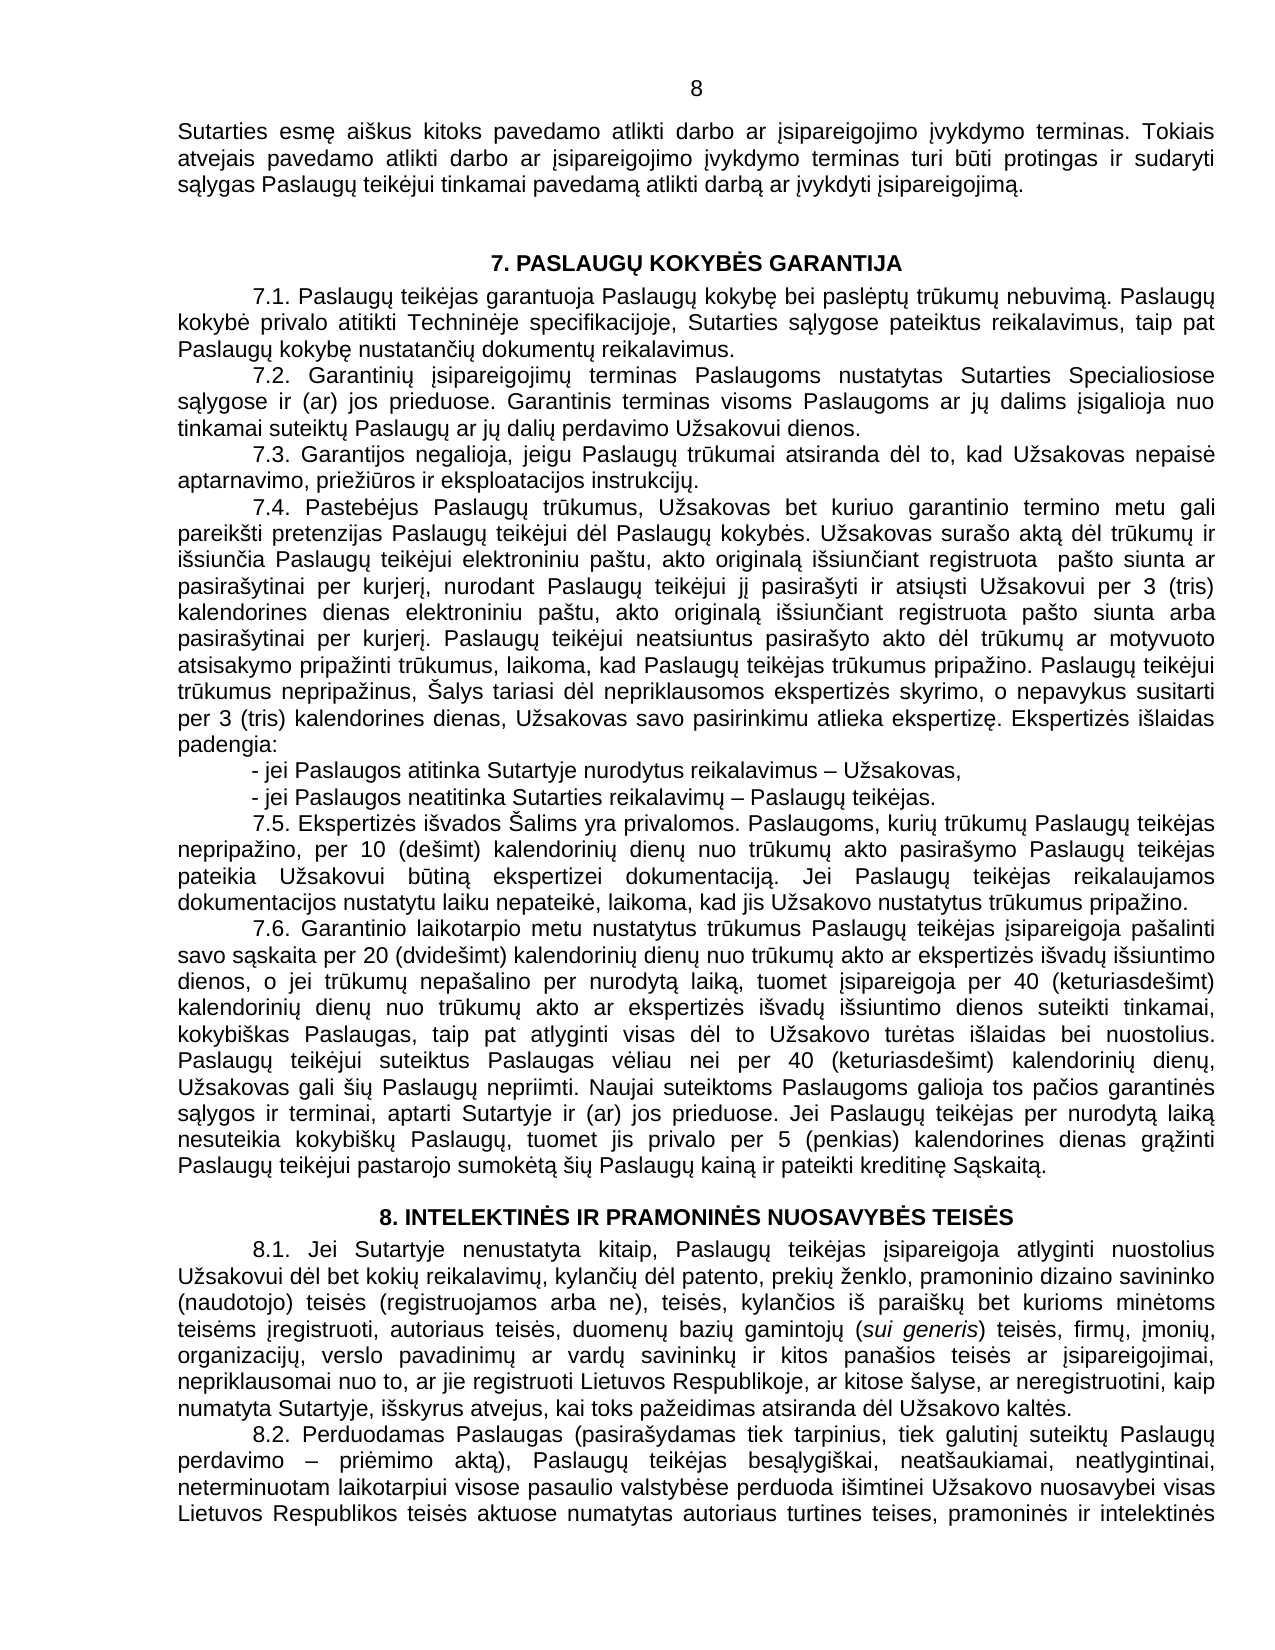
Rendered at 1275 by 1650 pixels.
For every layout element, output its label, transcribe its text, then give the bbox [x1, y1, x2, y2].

text 7.1. Paslaugų teikėjas garantuoja Paslaugų kokybę bei paslėptų trūkumų nebuvimą. Paslaugų kokybė privalo atitikti Techninėje specifikacijoje, Sutarties sąlygose pateiktus reikalavimus, taip pat Paslaugų kokybę nustatančių dokumentų reikalavimus. [177, 283, 1216, 362]
text 7.4. Pastebėjus Paslaugų trūkumus, Užsakovas bet kuriuo garantinio termino metu gali pareikšti pretenzijas Paslaugų teikėjui dėl Paslaugų kokybės. Užsakovas surašo aktą dėl trūkumų ir išsiunčia Paslaugų teikėjui elektroniniu paštu, akto originalą išsiunčiant registruota pašto siunta ar pasirašytinai per kurjerį, nurodant Paslaugų teikėjui jį pasirašyti ir atsiųsti Užsakovui per 3 (tris) kalendorines dienas elektroniniu paštu, akto originalą išsiunčiant registruota pašto siunta arba pasirašytinai per kurjerį. Paslaugų teikėjui neatsiuntus pasirašyto akto dėl trūkumų ar motyvuoto atsisakymo pripažinti trūkumus, laikoma, kad Paslaugų teikėjas trūkumus pripažino. Paslaugų teikėjui trūkumus nepripažinus, Šalys tariasi dėl nepriklausomos ekspertizės skyrimo, o nepavykus susitarti per 3 (tris) kalendorines dienas, Užsakovas savo pasirinkimu atlieka ekspertizę. Ekspertizės išlaidas padengia: [177, 494, 1216, 757]
text - jei Paslaugos neatitinka Sutarties reikalavimų – Paslaugų teikėjas. [177, 783, 1216, 810]
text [177, 1421, 1216, 1526]
text 7. PASLAUGŲ KOKYBĖS GARANTIJA [177, 250, 1216, 277]
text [177, 118, 1216, 197]
text 8. INTELEKTINĖS IR PRAMONINĖS NUOSAVYBĖS TEISĖS [177, 1204, 1216, 1230]
text 7.3. Garantijos negalioja, jeigu Paslaugų trūkumai atsiranda dėl to, kad Užsakovas nepaisė aptarnavimo, priežiūros ir eksploatacijos instrukcijų. [177, 441, 1216, 494]
text 7.6. Garantinio laikotarpio metu nustatytus trūkumus Paslaugų teikėjas įsipareigoja pašalinti savo sąskaita per 20 (dvidešimt) kalendorinių dienų nuo trūkumų akto ar ekspertizės išvadų išsiuntimo dienos, o jei trūkumų nepašalino per nurodytą laiką, tuomet įsipareigoja per 40 (keturiasdešimt) kalendorinių dienų nuo trūkumų akto ar ekspertizės išvadų išsiuntimo dienos suteikti tinkamai, kokybiškas Paslaugas, taip pat atlyginti visas dėl to Užsakovo turėtas išlaidas bei nuostolius. Paslaugų teikėjui suteiktus Paslaugas vėliau nei per 40 (keturiasdešimt) kalendorinių dienų, Užsakovas gali šių Paslaugų nepriimti. Naujai suteiktoms Paslaugoms galioja tos pačios garantinės sąlygos ir terminai, aptarti Sutartyje ir (ar) jos prieduose. Jei Paslaugų teikėjas per nurodytą laiką nesuteikia kokybiškų Paslaugų, tuomet jis privalo per 5 (penkias) kalendorines dienas grąžinti Paslaugų teikėjui pastarojo sumokėtą šių Paslaugų kainą ir pateikti kreditinę Sąskaitą. [177, 915, 1216, 1179]
text - jei Paslaugos atitinka Sutartyje nurodytus reikalavimus – Užsakovas, [177, 757, 1216, 783]
text 8.1. Jei Sutartyje nenustatyta kitaip, Paslaugų teikėjas įsipareigoja atlyginti nuostolius Užsakovui dėl bet kokių reikalavimų, kylančių dėl patento, prekių ženklo, pramoninio dizaino savininko (naudotojo) teisės (registruojamos arba ne), teisės, kylančios iš paraiškų bet kurioms minėtoms teisėms įregistruoti, autoriaus teisės, duomenų bazių gamintojų (sui generis) teisės, firmų, įmonių, organizacijų, verslo pavadinimų ar vardų savininkų ir kitos panašios teisės ar įsipareigojimai, nepriklausomai nuo to, ar jie registruoti Lietuvos Respublikoje, ar kitose šalyse, ar neregistruotini, kaip numatyta Sutartyje, išskyrus atvejus, kai toks pažeidimas atsiranda dėl Užsakovo kaltės. [177, 1236, 1216, 1421]
text 7.2. Garantinių įsipareigojimų terminas Paslaugoms nustatytas Sutarties Specialiosiose sąlygose ir (ar) jos prieduose. Garantinis terminas visoms Paslaugoms ar jų dalims įsigalioja nuo tinkamai suteiktų Paslaugų ar jų dalių perdavimo Užsakovui dienos. [177, 362, 1216, 441]
text 7.5. Ekspertizės išvados Šalims yra privalomos. Paslaugoms, kurių trūkumų Paslaugų teikėjas nepripažino, per 10 (dešimt) kalendorinių dienų nuo trūkumų akto pasirašymo Paslaugų teikėjas pateikia Užsakovui būtiną ekspertizei dokumentaciją. Jei Paslaugų teikėjas reikalaujamos dokumentacijos nustatytu laiku nepateikė, laikoma, kad jis Užsakovo nustatytus trūkumus pripažino. [177, 810, 1216, 915]
